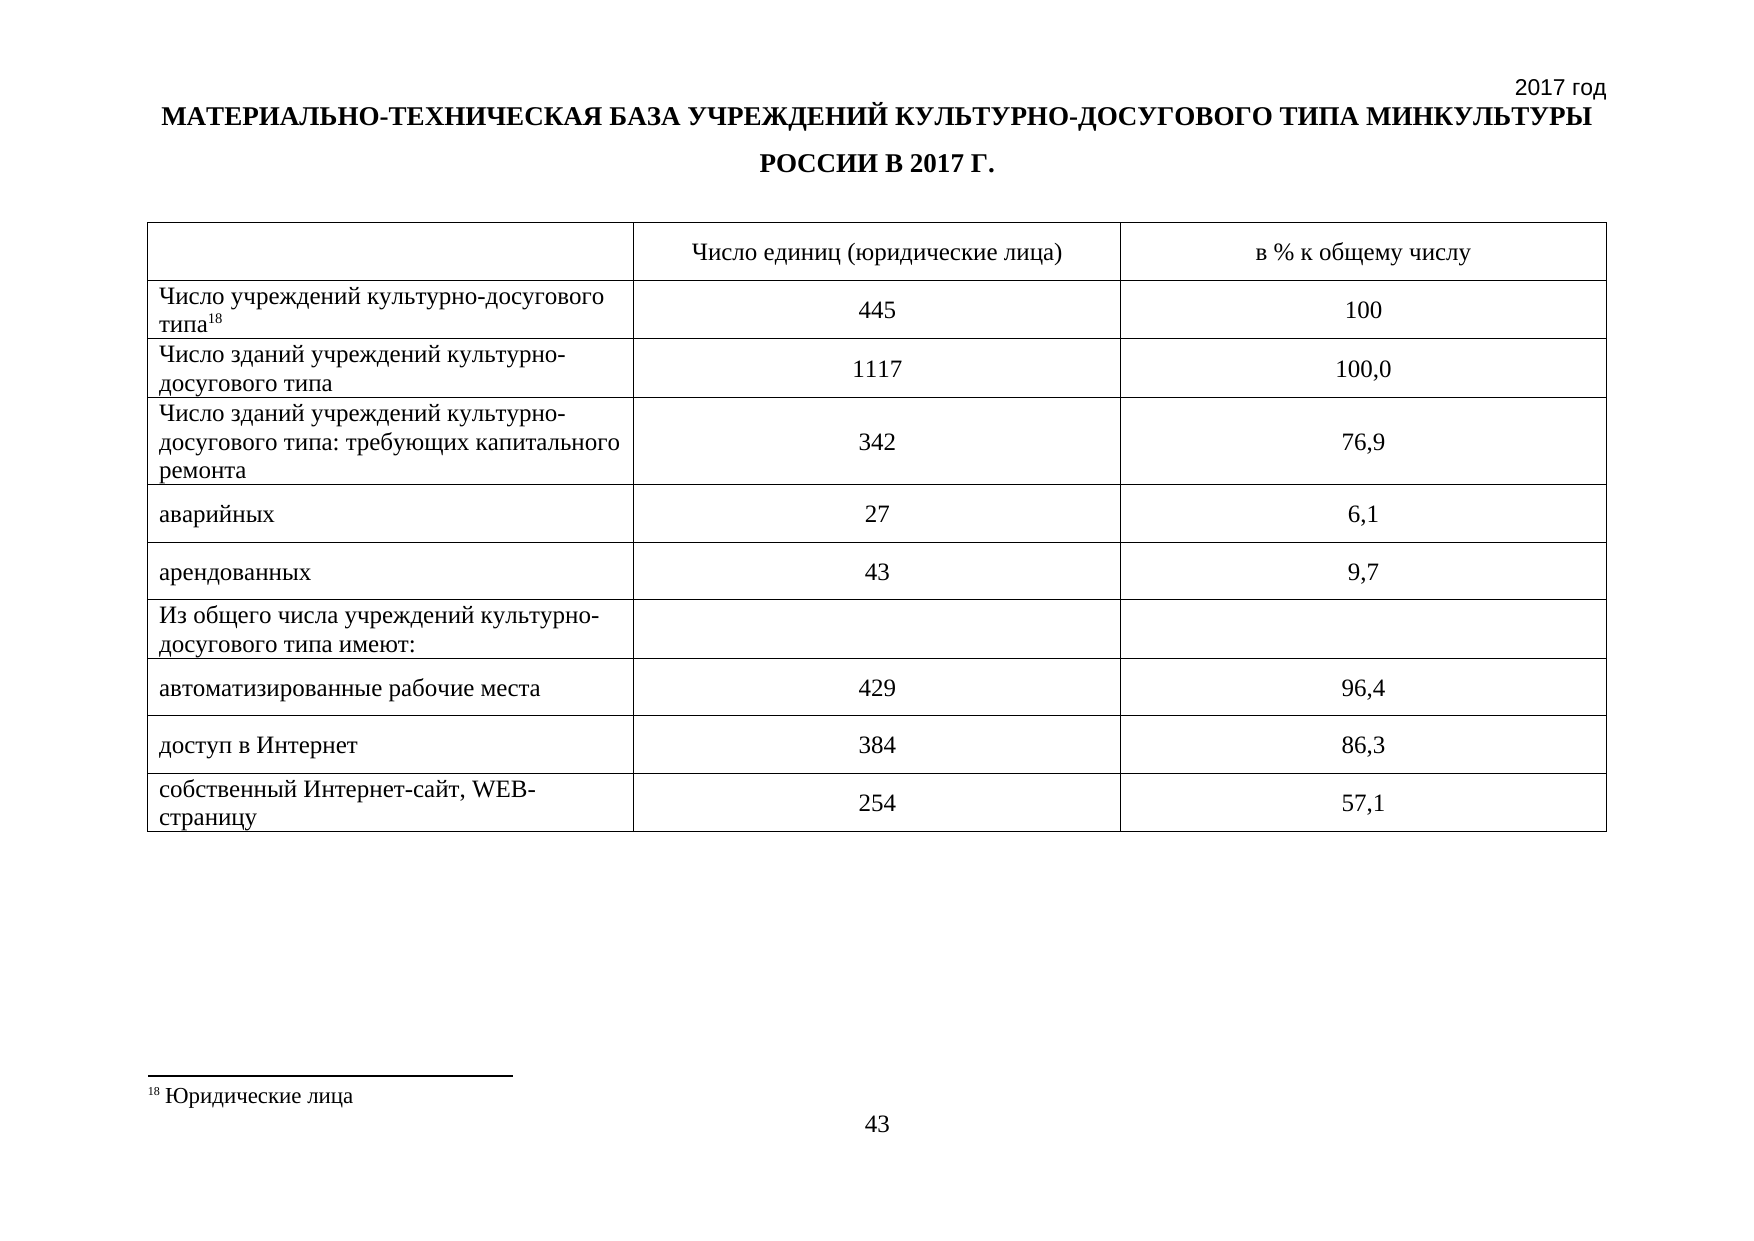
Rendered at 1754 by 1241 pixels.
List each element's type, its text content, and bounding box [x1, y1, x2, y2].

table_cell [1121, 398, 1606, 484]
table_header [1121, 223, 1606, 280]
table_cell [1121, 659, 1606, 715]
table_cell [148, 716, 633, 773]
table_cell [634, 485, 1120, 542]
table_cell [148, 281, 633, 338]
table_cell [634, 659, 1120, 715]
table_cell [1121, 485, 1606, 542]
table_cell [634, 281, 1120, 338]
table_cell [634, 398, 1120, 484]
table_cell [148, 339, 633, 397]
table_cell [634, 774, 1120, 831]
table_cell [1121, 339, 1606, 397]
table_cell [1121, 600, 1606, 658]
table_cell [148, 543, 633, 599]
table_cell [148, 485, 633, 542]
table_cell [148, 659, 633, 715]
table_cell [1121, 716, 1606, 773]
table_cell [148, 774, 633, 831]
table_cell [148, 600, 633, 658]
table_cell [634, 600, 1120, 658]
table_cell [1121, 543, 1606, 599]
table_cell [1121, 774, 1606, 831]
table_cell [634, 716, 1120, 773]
subtitle МАТЕРИАЛЬНО-ТЕХНИЧЕСКАЯ БАЗА УЧРЕЖДЕНИЙ КУЛЬТУРНО-ДОСУГОВОГО ТИПА МИНКУЛЬТУРЫ РОССИИ В 2017 Г. [148, 100, 1606, 178]
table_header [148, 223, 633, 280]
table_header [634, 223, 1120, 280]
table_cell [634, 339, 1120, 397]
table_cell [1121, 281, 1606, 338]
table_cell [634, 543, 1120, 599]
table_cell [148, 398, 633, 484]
